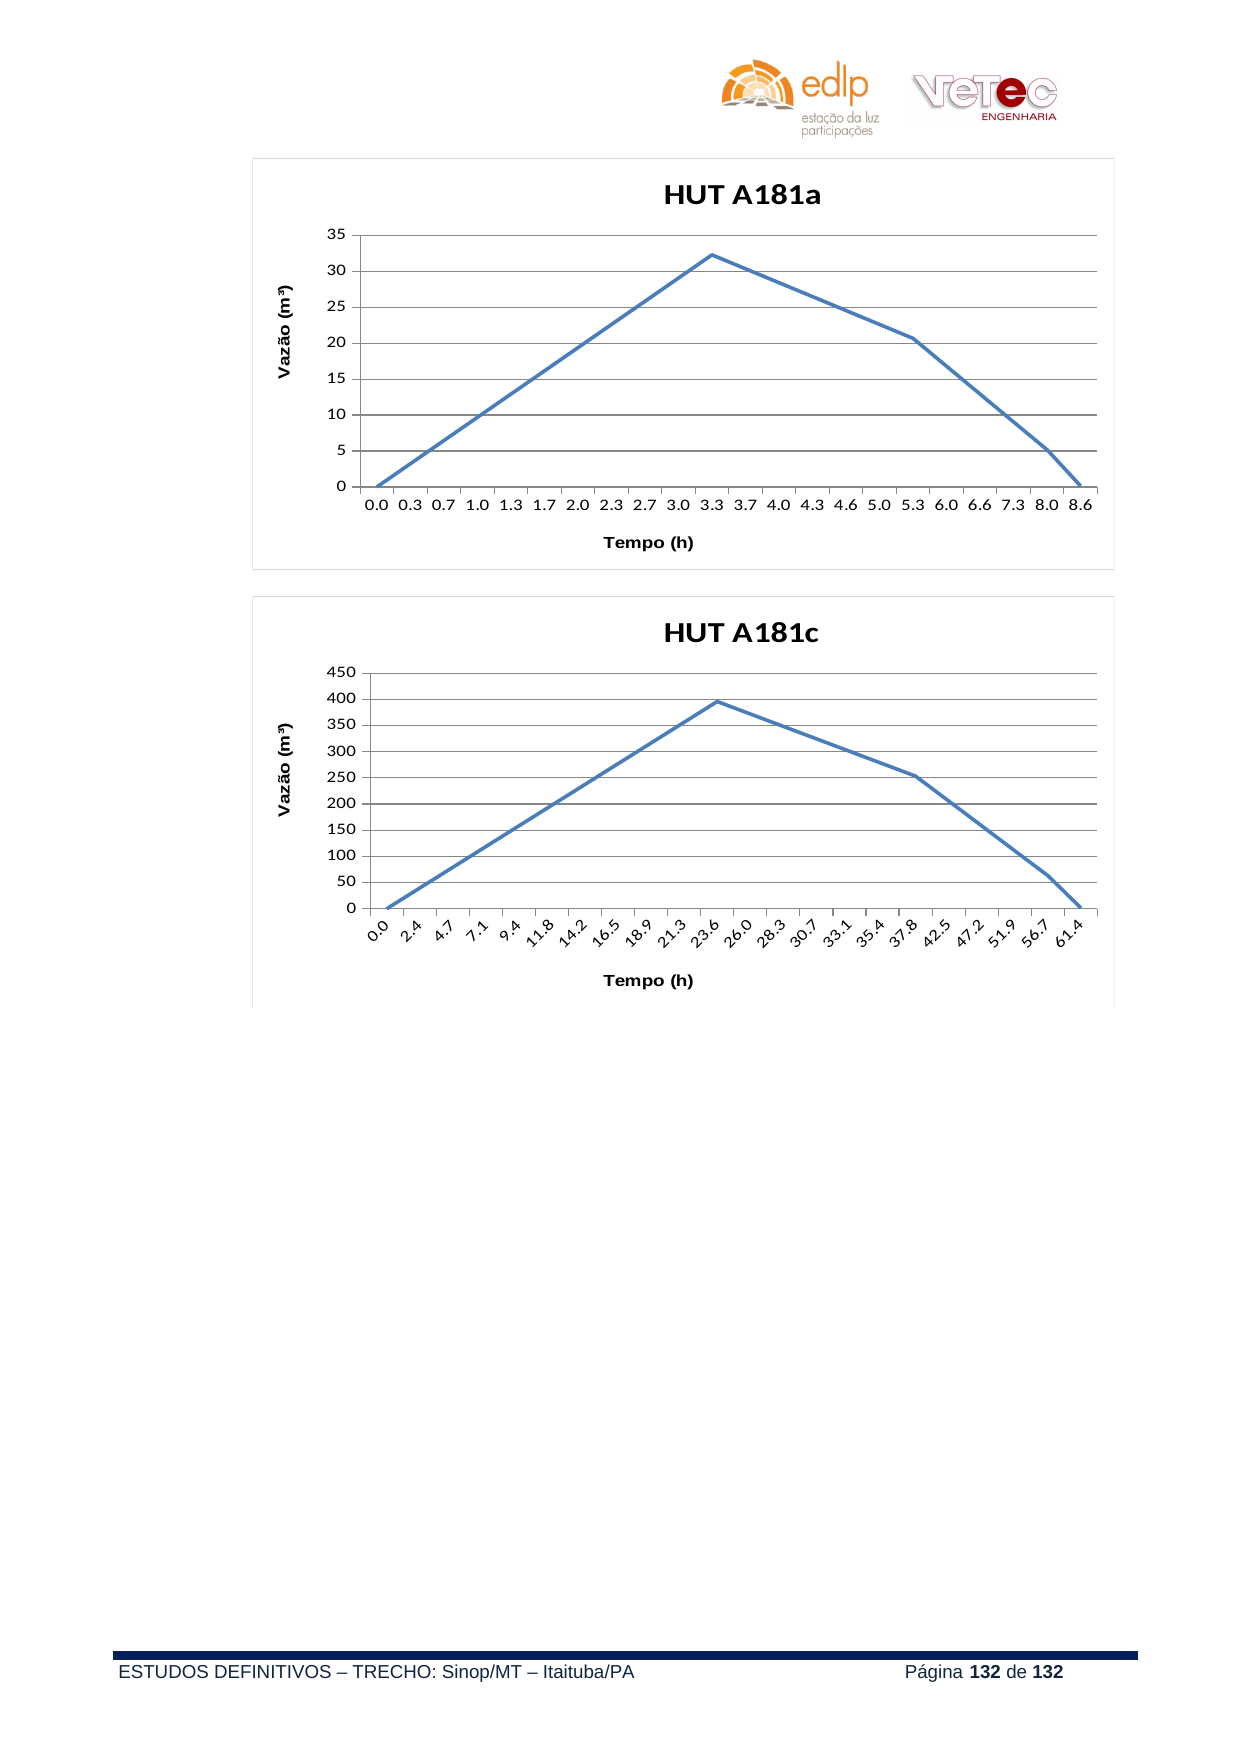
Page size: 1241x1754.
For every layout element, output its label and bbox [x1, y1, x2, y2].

picture [700, 27, 893, 158]
picture [904, 73, 1064, 127]
